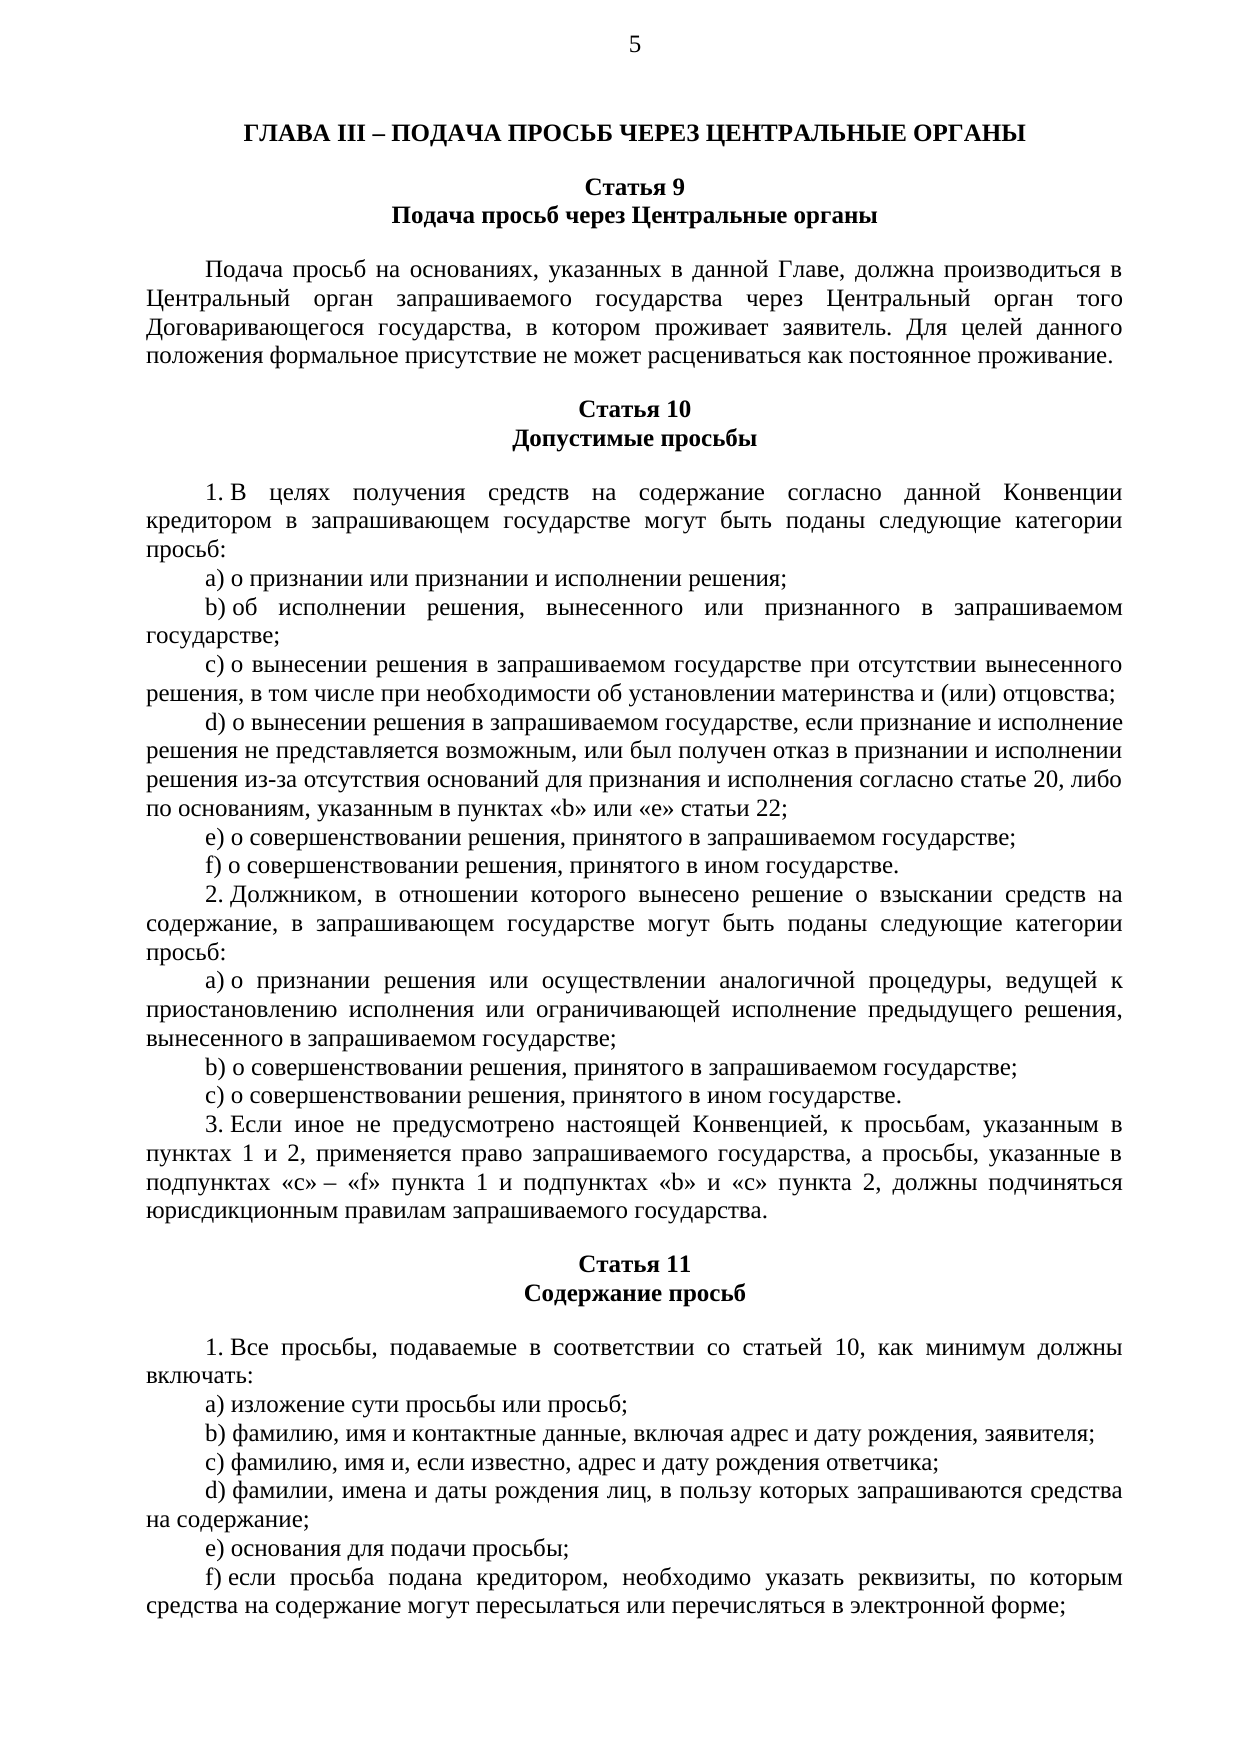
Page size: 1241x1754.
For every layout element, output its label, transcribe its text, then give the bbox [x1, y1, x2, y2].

text 1. В целях получения средств на содержание согласно данной Конвенции кредитором в запрашивающем государстве могут быть поданы следующие категории просьб: [146, 477, 1123, 563]
text a) изложение сути просьбы или просьб; [146, 1389, 1123, 1418]
text c) о вынесении решения в запрашиваемом государстве при отсутствии вынесенного решения, в том числе при необходимости об установлении материнства и (или) отцовства; [146, 649, 1123, 707]
text Статья 9 Подача просьб через Центральные органы [146, 172, 1123, 229]
text b) об исполнении решения, вынесенного или признанного в запрашиваемом государстве; [146, 592, 1123, 649]
text d) о вынесении решения в запрашиваемом государстве, если признание и исполнение решения не представляется возможным, или был получен отказ в признании и исполнении решения из-за отсутствия оснований для признания и исполнения согласно статье 20, либо по основаниям, указанным в пунктах «b» или «е» статьи 22; [146, 707, 1123, 822]
text Статья 10 Допустимые просьбы [146, 394, 1123, 452]
text 2. Должником, в отношении которого вынесено решение о взыскании средств на содержание, в запрашивающем государстве могут быть поданы следующие категории просьб: [146, 879, 1123, 966]
text b) фамилию, имя и контактные данные, включая адрес и дату рождения, заявителя; [146, 1418, 1123, 1447]
text c) о совершенствовании решения, принятого в ином государстве. [146, 1081, 1123, 1109]
text ГЛАВА III – ПОДАЧА ПРОСЬБ ЧЕРЕЗ ЦЕНТРАЛЬНЫЕ ОРГАНЫ [146, 118, 1123, 147]
text e) основания для подачи просьбы; [146, 1533, 1123, 1562]
text e) о совершенствовании решения, принятого в запрашиваемом государстве; [146, 822, 1123, 851]
text f) о совершенствовании решения, принятого в ином государстве. [146, 851, 1123, 879]
text a) о признании или признании и исполнении решения; [146, 563, 1123, 592]
text a) о признании решения или осуществлении аналогичной процедуры, ведущей к приостановлению исполнения или ограничивающей исполнение предыдущего решения, вынесенного в запрашиваемом государстве; [146, 966, 1123, 1052]
text 3. Если иное не предусмотрено настоящей Конвенцией, к просьбам, указанным в пунктах 1 и 2, применяется право запрашиваемого государства, а просьбы, указанные в подпунктах «с» – «f» пункта 1 и подпунктах «b» и «c» пункта 2, должны подчиняться юрисдикционным правилам запрашиваемого государства. [146, 1109, 1123, 1224]
text c) фамилию, имя и, если известно, адрес и дату рождения ответчика; [146, 1447, 1123, 1476]
text d) фамилии, имена и даты рождения лиц, в пользу которых запрашиваются средства на содержание; [146, 1476, 1123, 1533]
text f) если просьба подана кредитором, необходимо указать реквизиты, по которым средства на содержание могут пересылаться или перечисляться в электронной форме; [146, 1562, 1123, 1619]
text b) о совершенствовании решения, принятого в запрашиваемом государстве; [146, 1052, 1123, 1081]
text 1. Все просьбы, подаваемые в соответствии со статьей 10, как минимум должны включать: [146, 1332, 1123, 1389]
text Статья 11 Содержание просьб [146, 1249, 1123, 1307]
text Подача просьб на основаниях, указанных в данной Главе, должна производиться в Центральный орган запрашиваемого государства через Центральный орган того Договаривающегося государства, в котором проживает заявитель. Для целей данного положения формальное присутствие не может расцениваться как постоянное проживание. [146, 254, 1123, 369]
